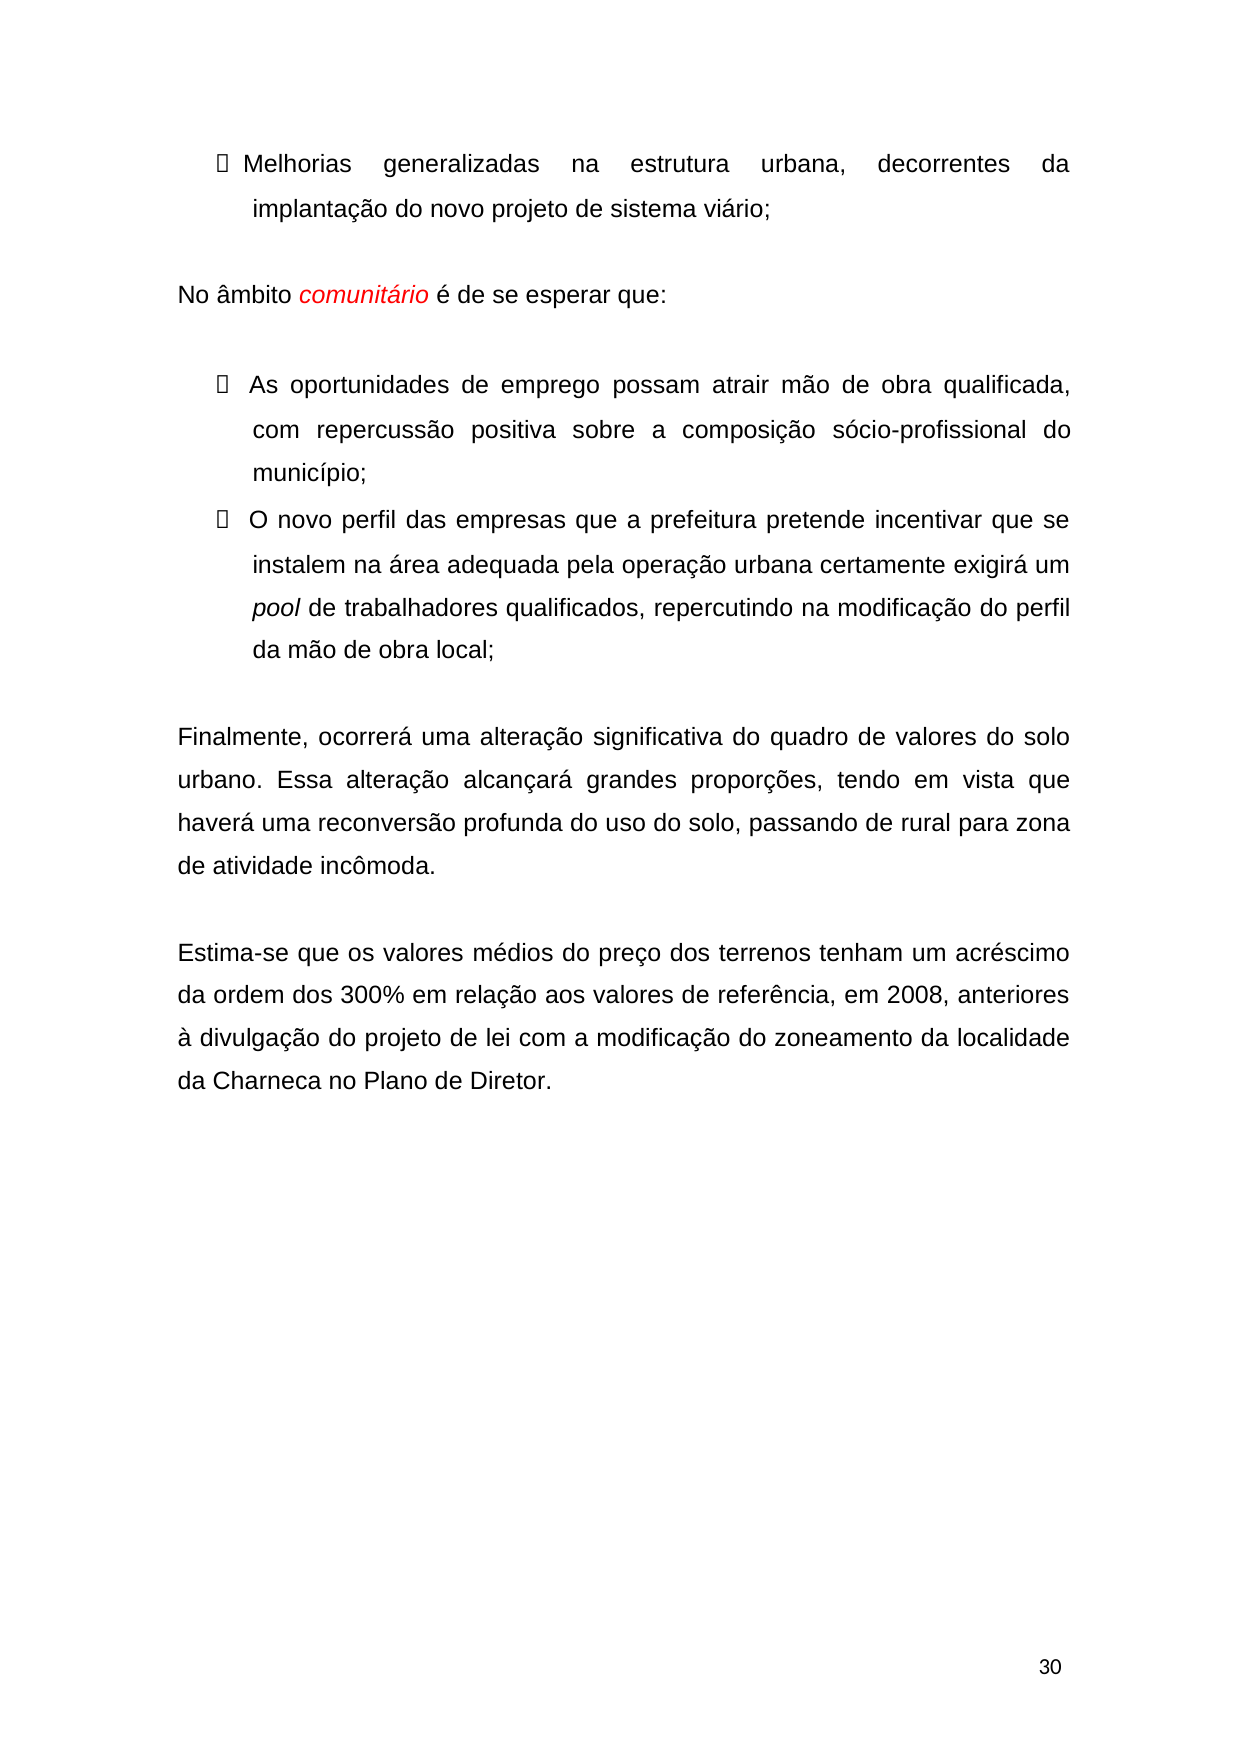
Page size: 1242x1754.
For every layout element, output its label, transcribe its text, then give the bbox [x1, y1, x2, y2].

text  O novo perfil das empresas que a prefeitura pretende incentivar que se instalem na área adequada pela operação urbana certamente exigirá um pool de trabalhadores qualificados, repercutindo na modificação do perfil da mão de obra local; [215, 502, 1070, 664]
text Estima-se que os valores médios do preço dos terrenos tenham um acréscimo da ordem dos 300% em relação aos valores de referência, em 2008, anteriores à divulgação do projeto de lei com a modificação do zoneamento da localidade da Charneca no Plano de Diretor. [177, 938, 1070, 1095]
text  Melhorias generalizadas na estrutura urbana, decorrentes da implantação do novo projeto de sistema viário; [215, 146, 1070, 222]
text No âmbito comunitário é de se esperar que: [177, 280, 671, 309]
text Finalmente, ocorrerá uma alteração significativa do quadro de valores do solo urbano. Essa alteração alcançará grandes proporções, tendo em vista que haverá uma reconversão profunda do uso do solo, passando de rural para zona de atividade incômoda. [177, 722, 1070, 880]
text  As oportunidades de emprego possam atrair mão de obra qualificada, com repercussão positiva sobre a composição sócio-profissional do município; [215, 366, 1071, 487]
